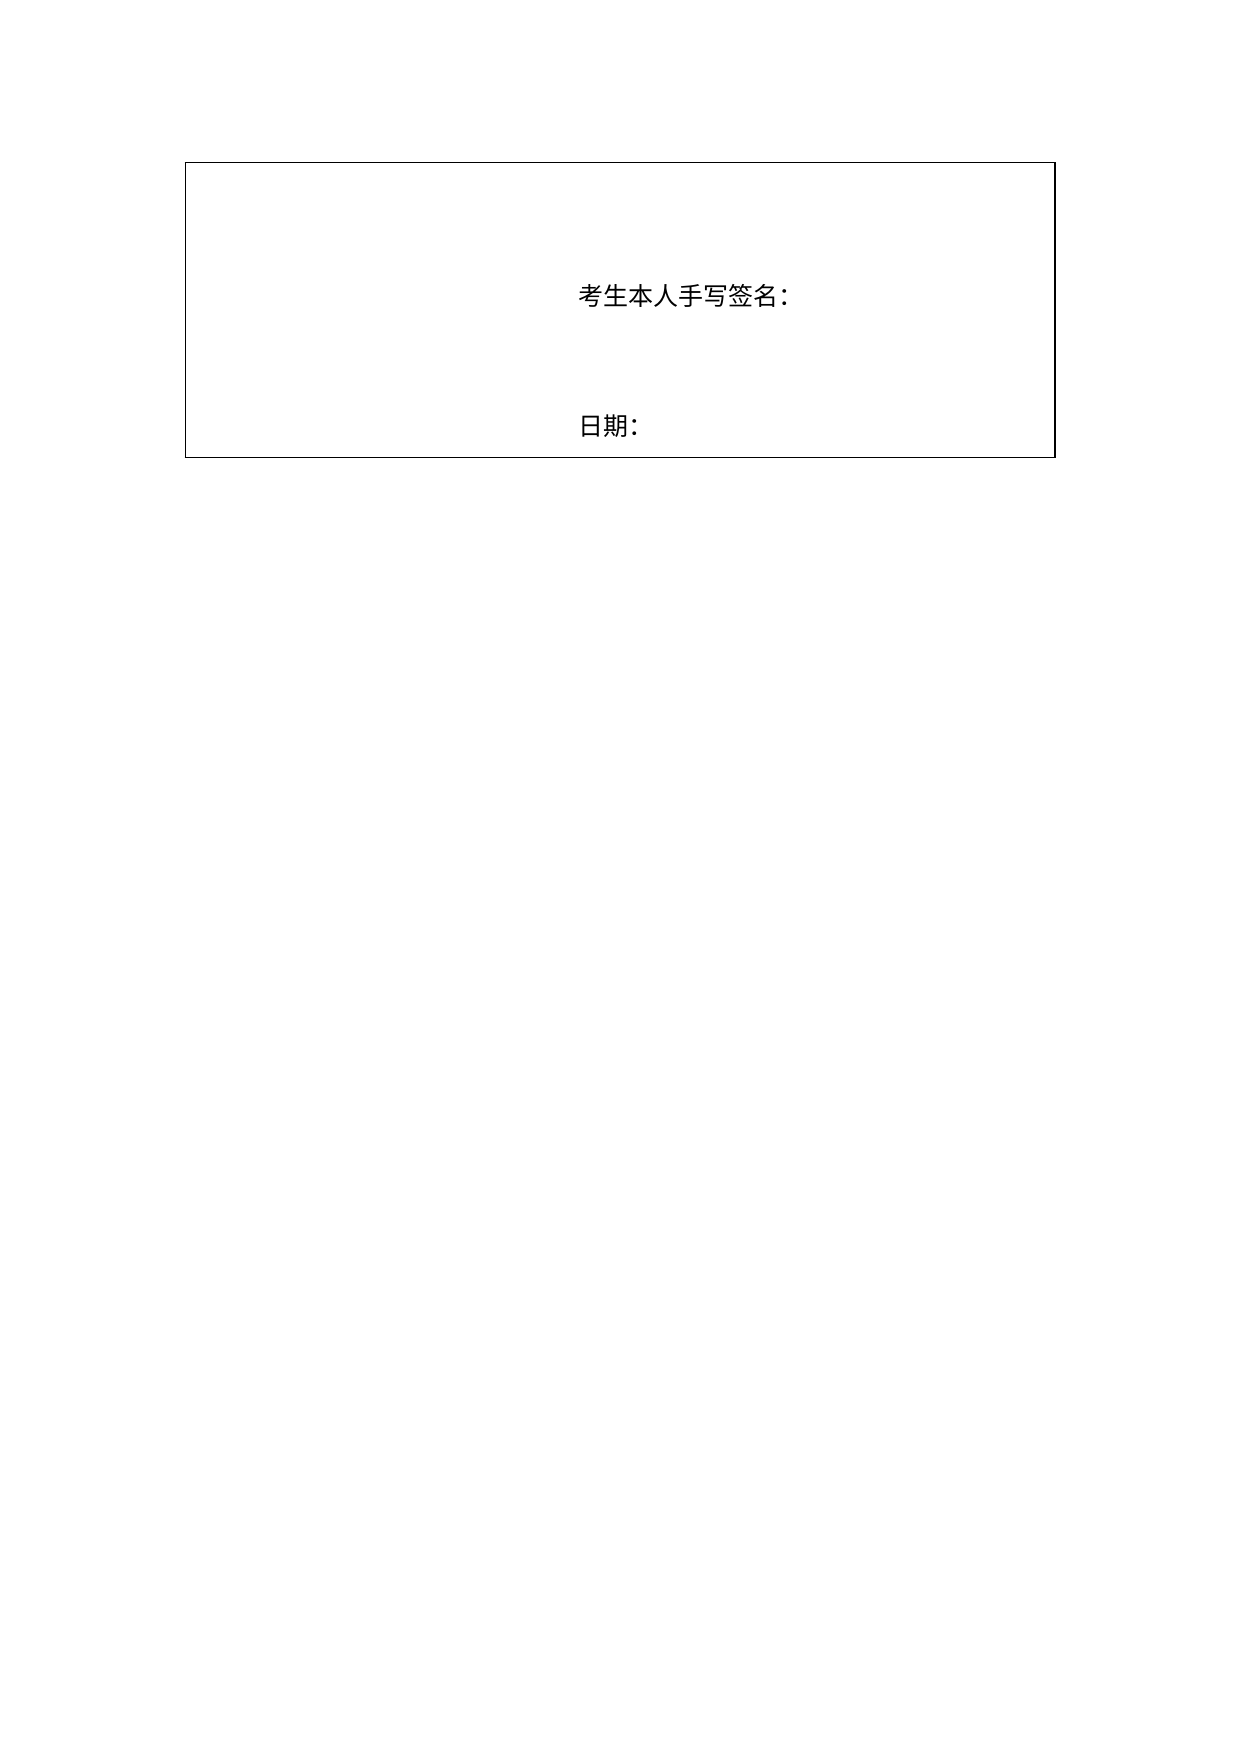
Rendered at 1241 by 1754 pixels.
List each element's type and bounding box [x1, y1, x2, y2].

table_cell [186, 163, 1054, 457]
